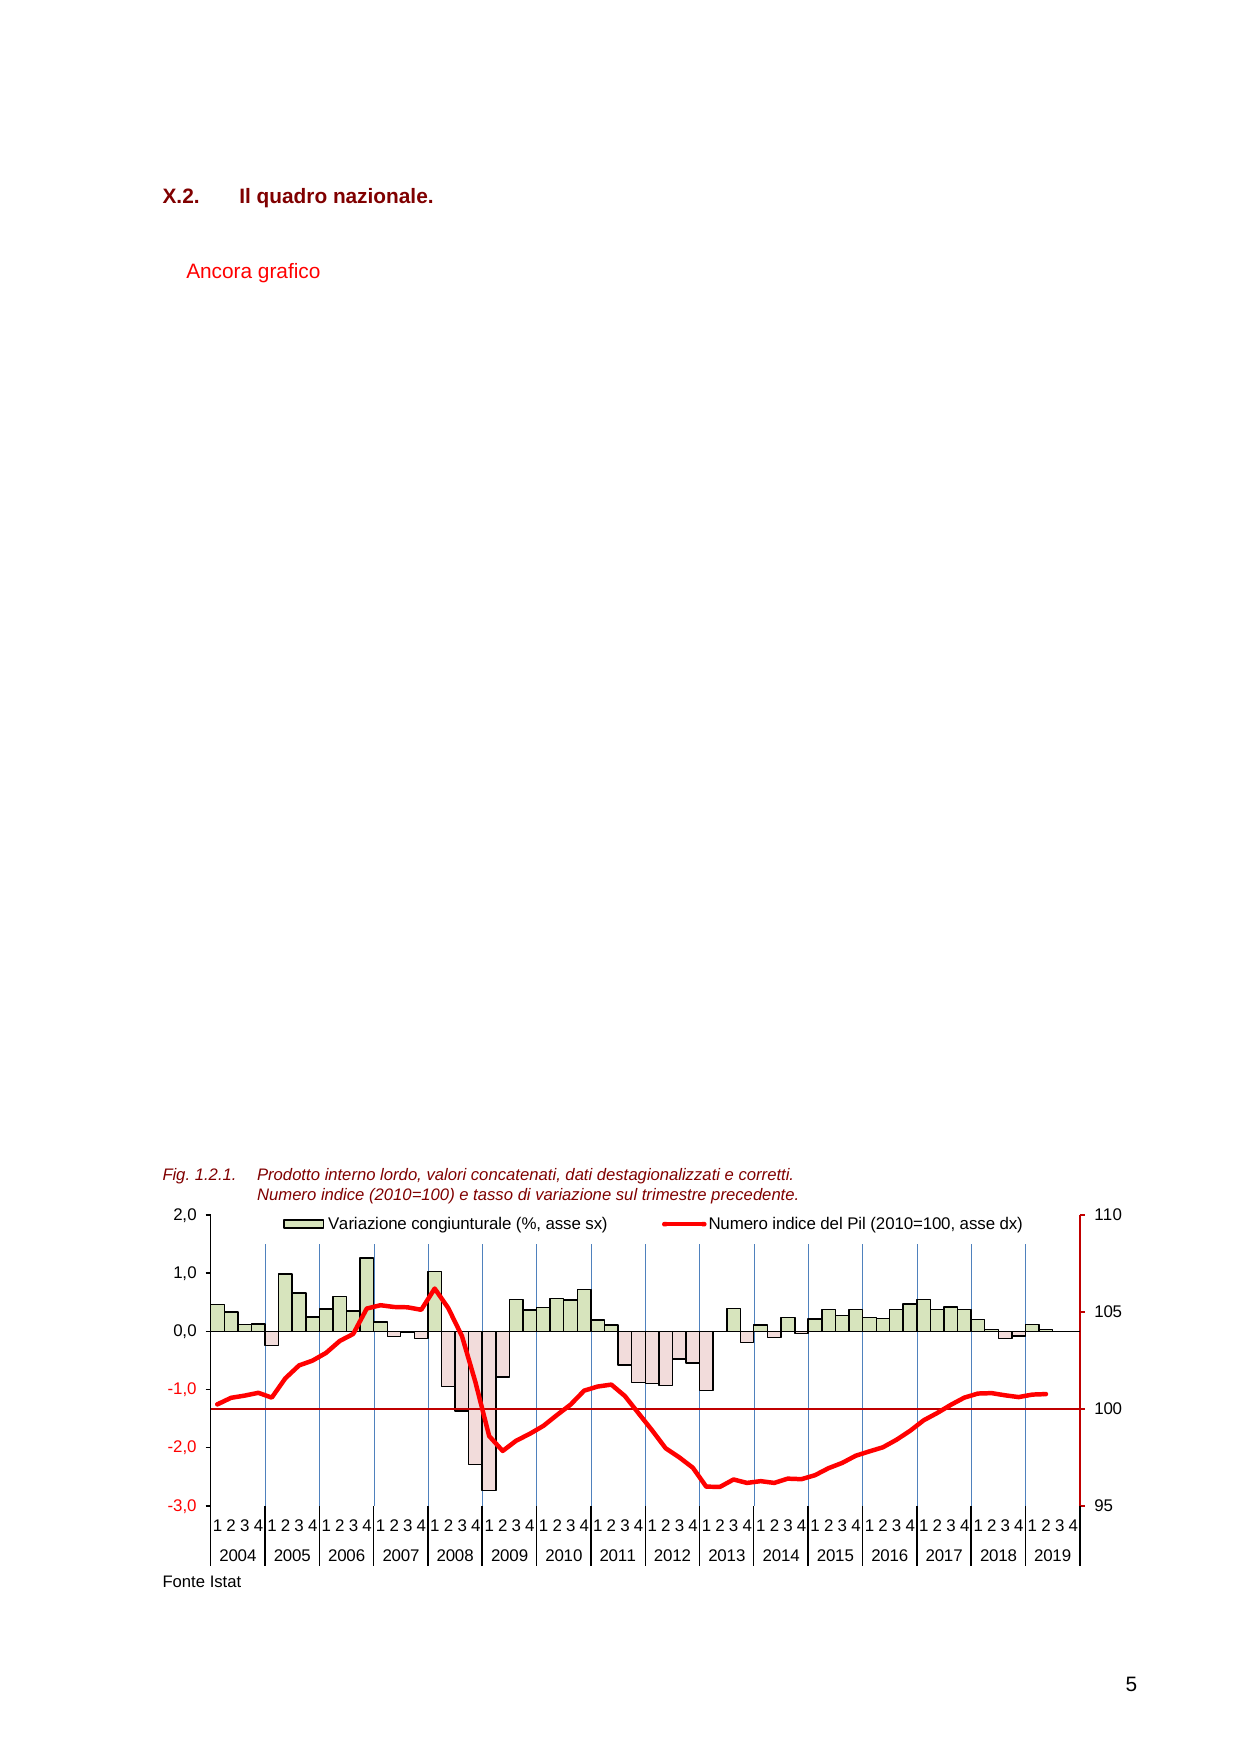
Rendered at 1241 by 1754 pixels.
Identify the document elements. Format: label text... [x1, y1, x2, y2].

table_cell Fonte Istat [162, 1566, 1137, 1591]
text Ancora grafico [162, 258, 1137, 283]
table_header Fig. 1.2.1. Prodotto interno lordo, valori concatenati, dati destagionalizzati e corretti. Numero indice (2010=100) e tasso di variazione sul trimestre precedente. [162, 1165, 1137, 1203]
subtitle X.2. Il quadro nazionale. [162, 183, 1137, 208]
